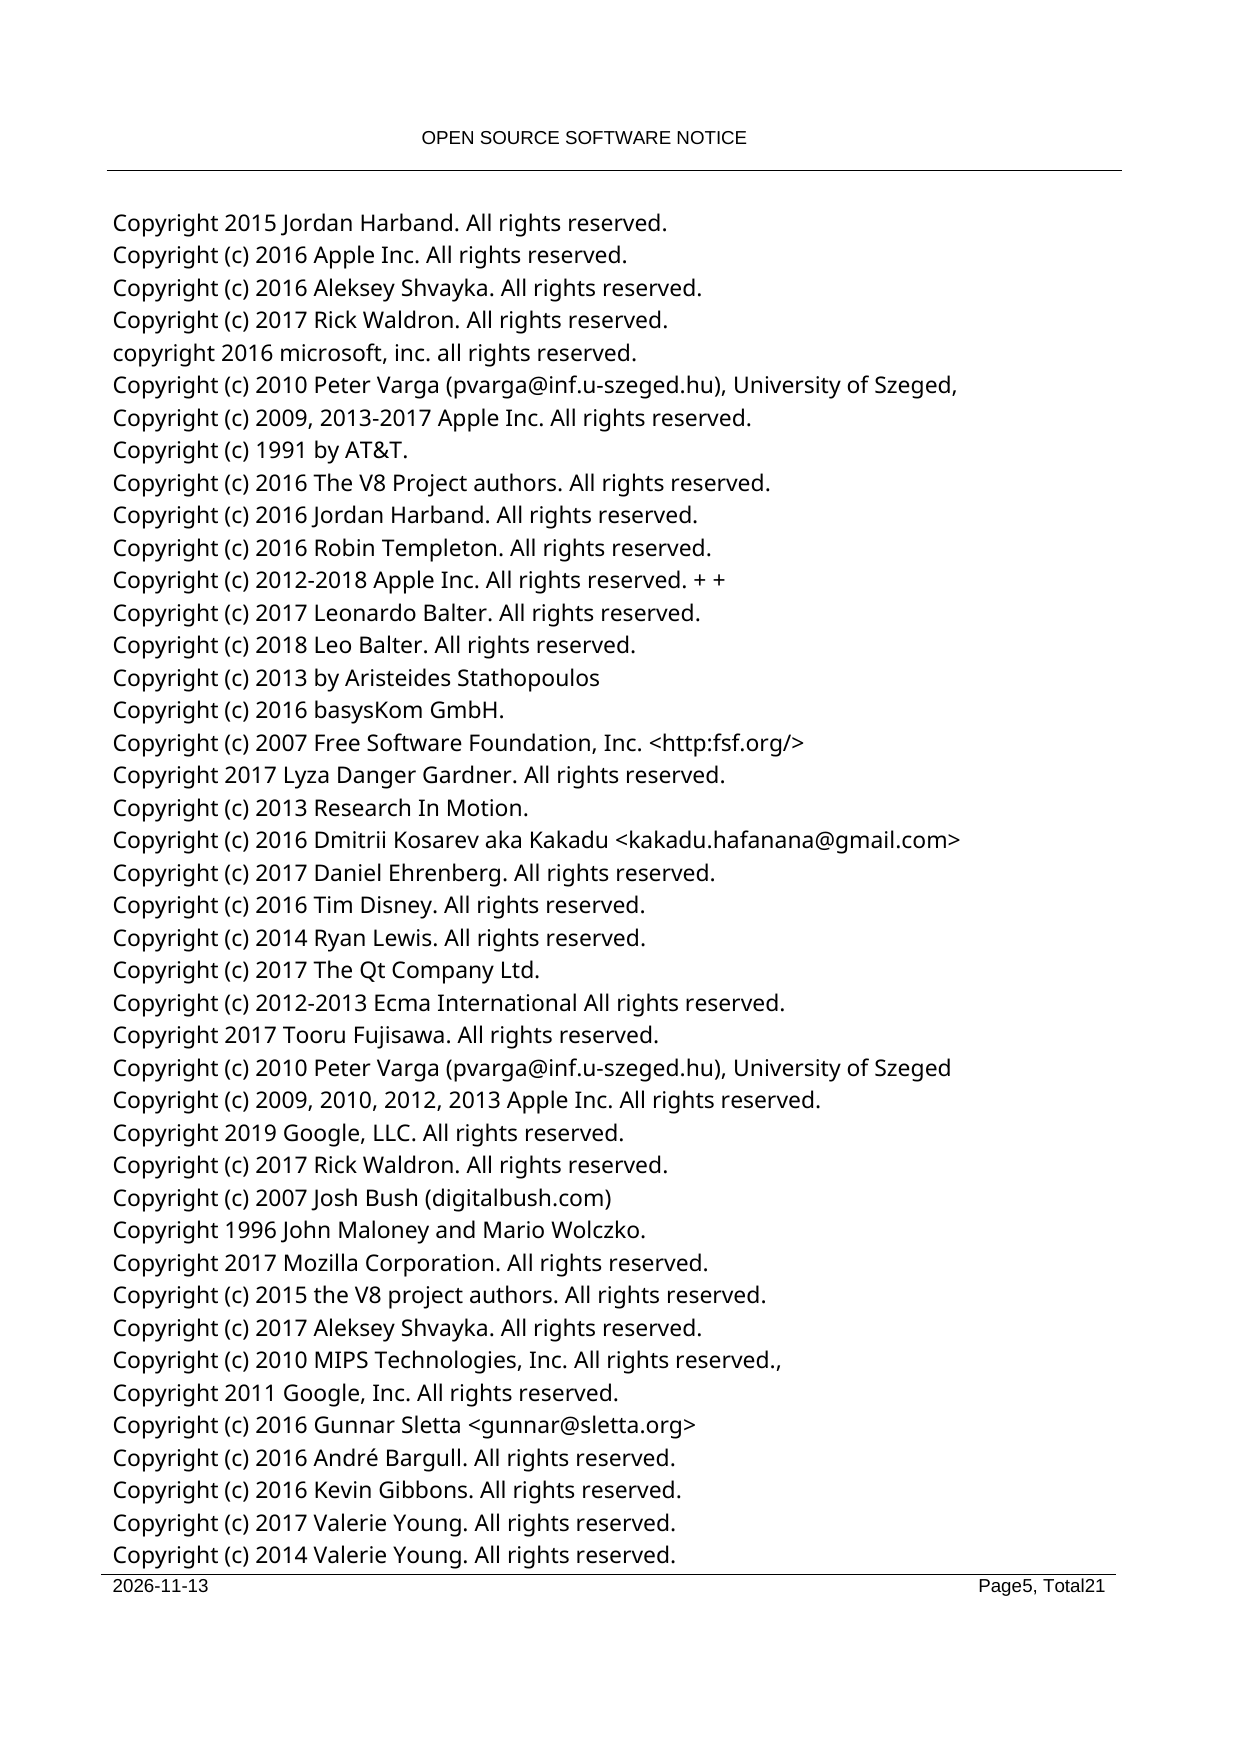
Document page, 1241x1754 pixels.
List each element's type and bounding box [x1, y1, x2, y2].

text [112, 206, 1128, 1571]
